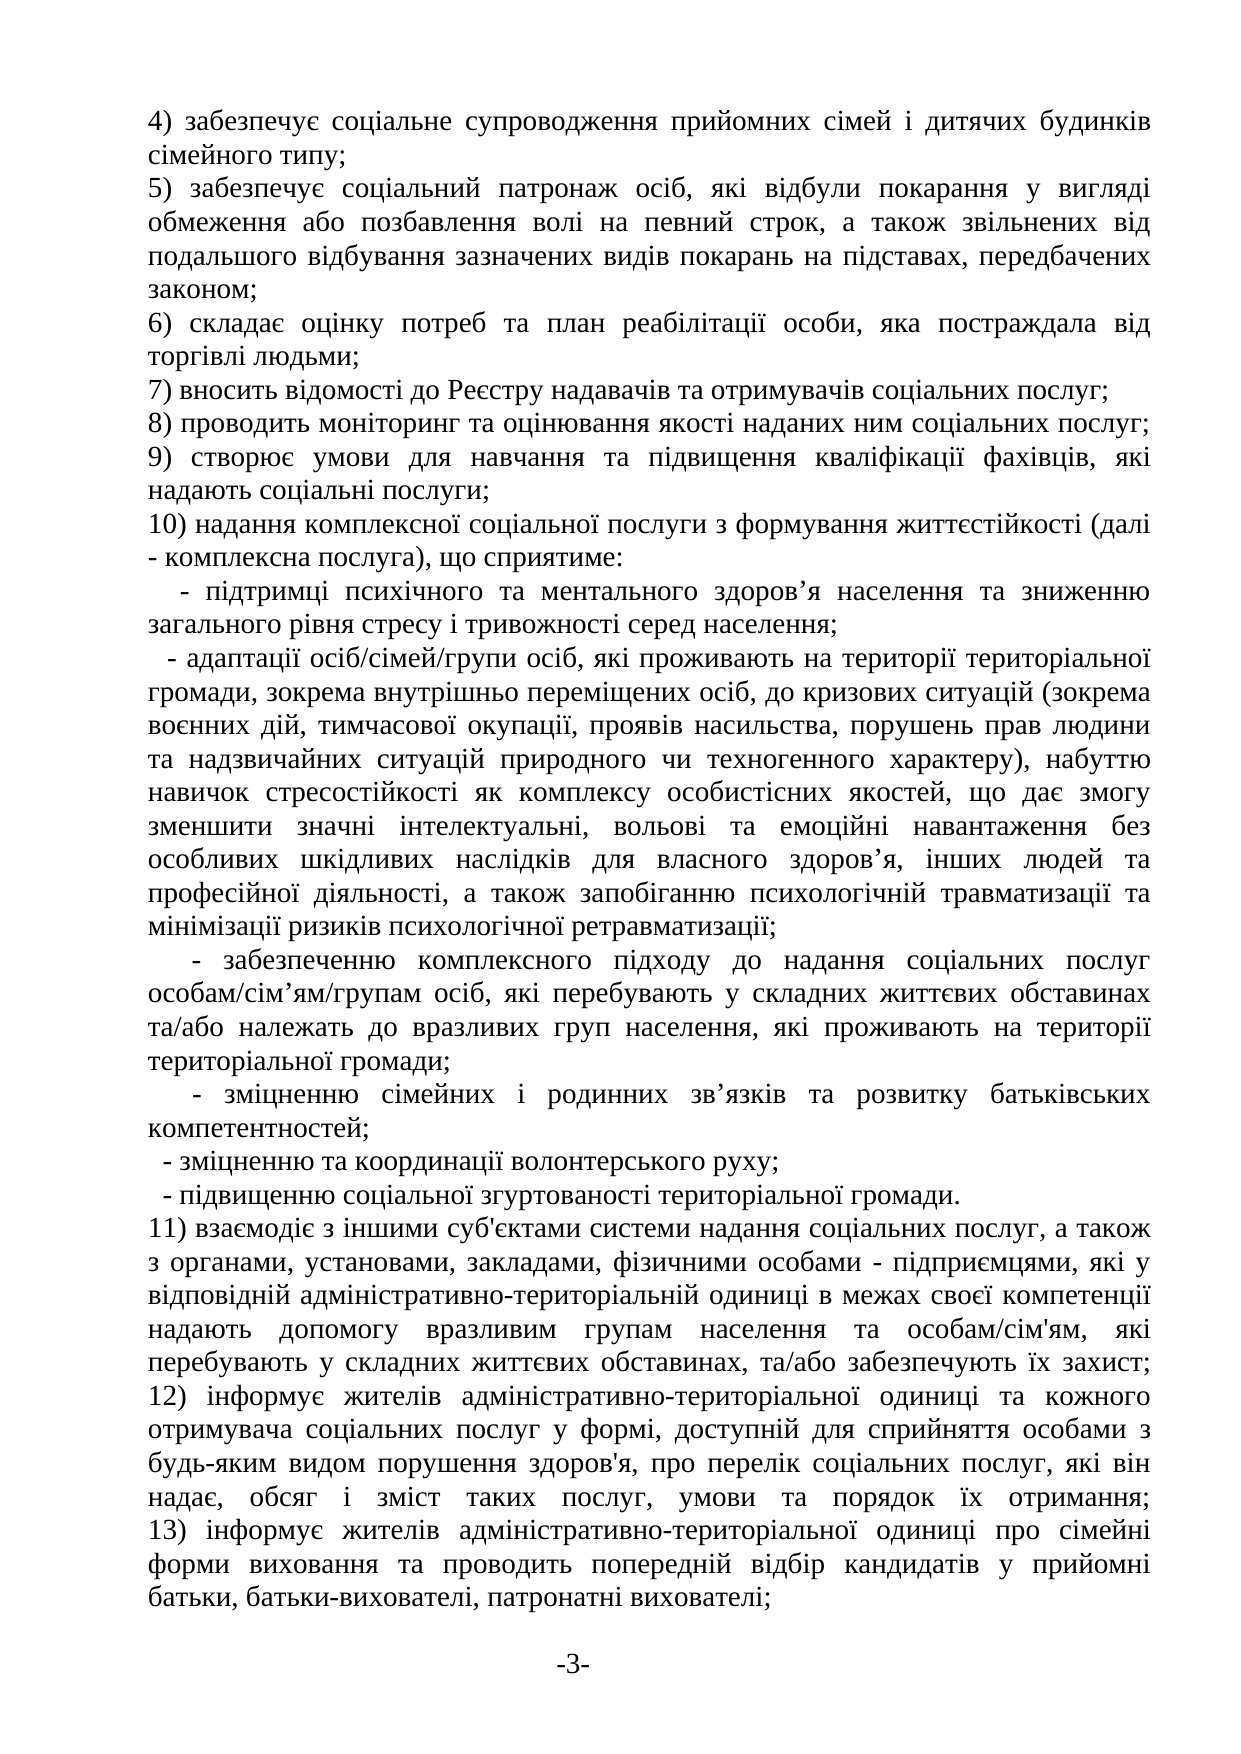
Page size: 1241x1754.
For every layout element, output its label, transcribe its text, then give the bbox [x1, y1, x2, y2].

text - підтримці психічного та ментального здоров’я населення та зниженню загального рівня стресу і тривожності серед населення; [148, 573, 1152, 640]
text - підвищенню соціальної згуртованості територіальної громади. [148, 1177, 1152, 1210]
text - зміцненню та координації волонтерського руху; [148, 1143, 1152, 1177]
text 4) забезпечує соціальне супроводження прийомних сімей і дитячих будинків сімейного типу; [148, 103, 1152, 171]
text - зміцненню сімейних і родинних зв’язків та розвитку батьківських компетентностей; [148, 1076, 1152, 1143]
text 7) вносить відомості до Реєстру надавачів та отримувачів соціальних послуг; [148, 372, 1152, 405]
text 5) забезпечує соціальний патронаж осіб, які відбули покарання у вигляді обмеження або позбавлення волі на певний строк, а також звільнених від подальшого відбування зазначених видів покарань на підставах, передбачених законом; 6) складає оцінку потреб та план реабілітації особи, яка постраждала від торгівлі людьми; [148, 171, 1152, 372]
text 8) проводить моніторинг та оцінювання якості наданих ним соціальних послуг; 9) створює умови для навчання та підвищення кваліфікації фахівців, які надають соціальні послуги; [148, 405, 1152, 506]
text - адаптації осіб/сімей/групи осіб, які проживають на території територіальної громади, зокрема внутрішньо переміщених осіб, до кризових ситуацій (зокрема воєнних дій, тимчасової окупації, проявів насильства, порушень прав людини та надзвичайних ситуацій природного чи техногенного характеру), набуттю навичок стресостійкості як комплексу особистісних якостей, що дає змогу зменшити значні інтелектуальні, вольові та емоційні навантаження без особливих шкідливих наслідків для власного здоров’я, інших людей та професійної діяльності, а також запобіганню психологічній травматизації та мінімізації ризиків психологічної ретравматизації; [148, 640, 1152, 942]
text 10) надання комплексної соціальної послуги з формування життєстійкості (далі - комплексна послуга), що сприятиме: [148, 506, 1152, 573]
text - забезпеченню комплексного підходу до надання соціальних послуг особам/сім’ям/групам осіб, які перебувають у складних життєвих обставинах та/або належать до вразливих груп населення, які проживають на території територіальної громади; [148, 942, 1152, 1076]
text -3- [148, 1646, 1152, 1680]
text 11) взаємодіє з іншими суб'єктами системи надання соціальних послуг, а також з органами, установами, закладами, фізичними особами - підприємцями, які у відповідній адміністративно-територіальній одиниці в межах своєї компетенції надають допомогу вразливим групам населення та особам/сім'ям, які перебувають у складних життєвих обставинах, та/або забезпечують їх захист; 12) інформує жителів адміністративно-територіальної одиниці та кожного отримувача соціальних послуг у формі, доступній для сприйняття особами з будь-яким видом порушення здоров'я, про перелік соціальних послуг, які він надає, обсяг і зміст таких послуг, умови та порядок їх отримання; 13) інформує жителів адміністративно-територіальної одиниці про сімейні форми виховання та проводить попередній відбір кандидатів у прийомні батьки, батьки-вихователі, патронатні вихователі; [148, 1210, 1152, 1613]
